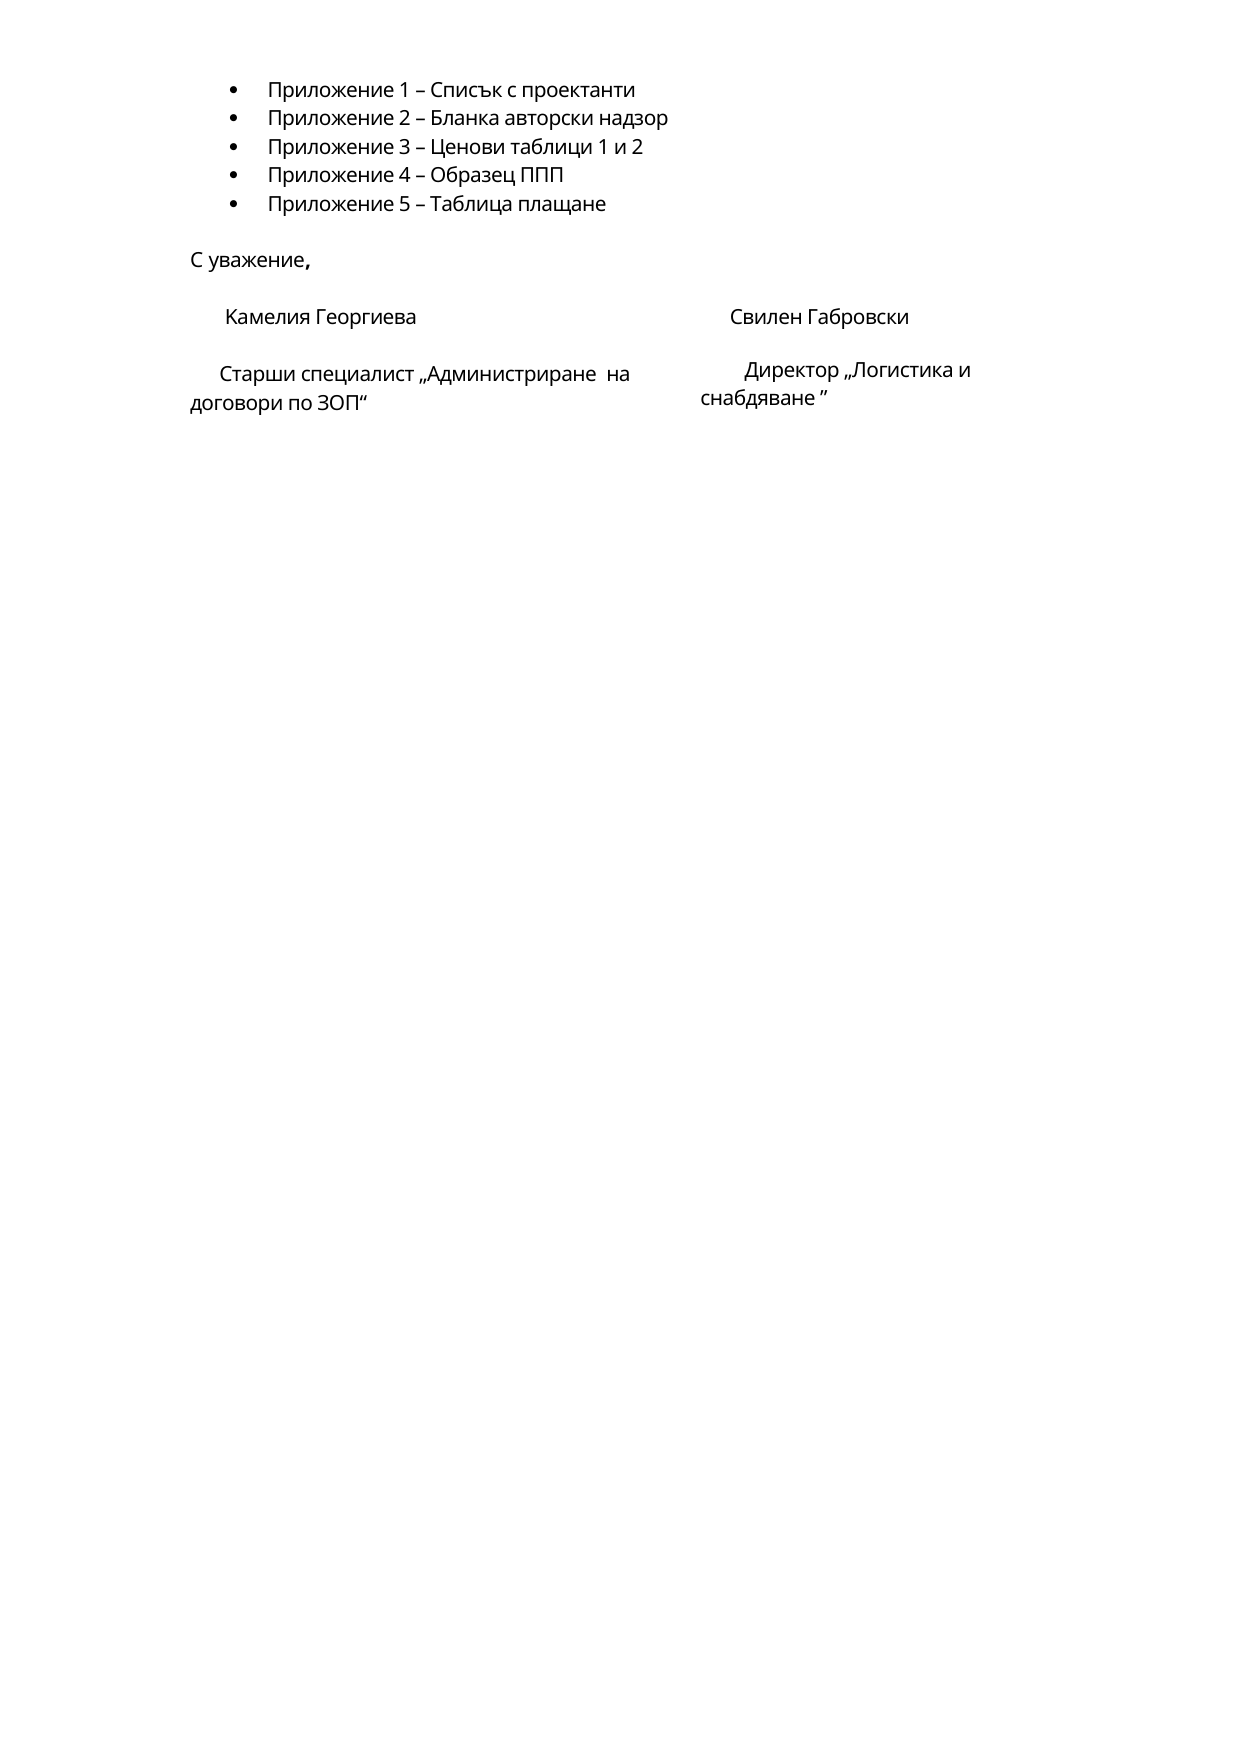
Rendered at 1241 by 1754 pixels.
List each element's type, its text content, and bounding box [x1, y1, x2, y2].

list Приложение 4 – Образец ППП [230, 160, 1107, 189]
table_header Свилен Габровски Директор „Логистика и снабдяване ” [645, 246, 1063, 416]
list Приложение 2 – Бланка авторски надзор [230, 103, 1107, 132]
table_header С уважение, Kaмелия Георгиева Старши специалист „Администриране на договори по ЗОП“ [179, 246, 644, 416]
list Приложение 1 – Списък с проектанти [230, 75, 1107, 103]
list Приложение 5 – Таблица плащане [230, 189, 1107, 217]
list Приложение 3 – Ценови таблици 1 и 2 [230, 132, 1107, 160]
